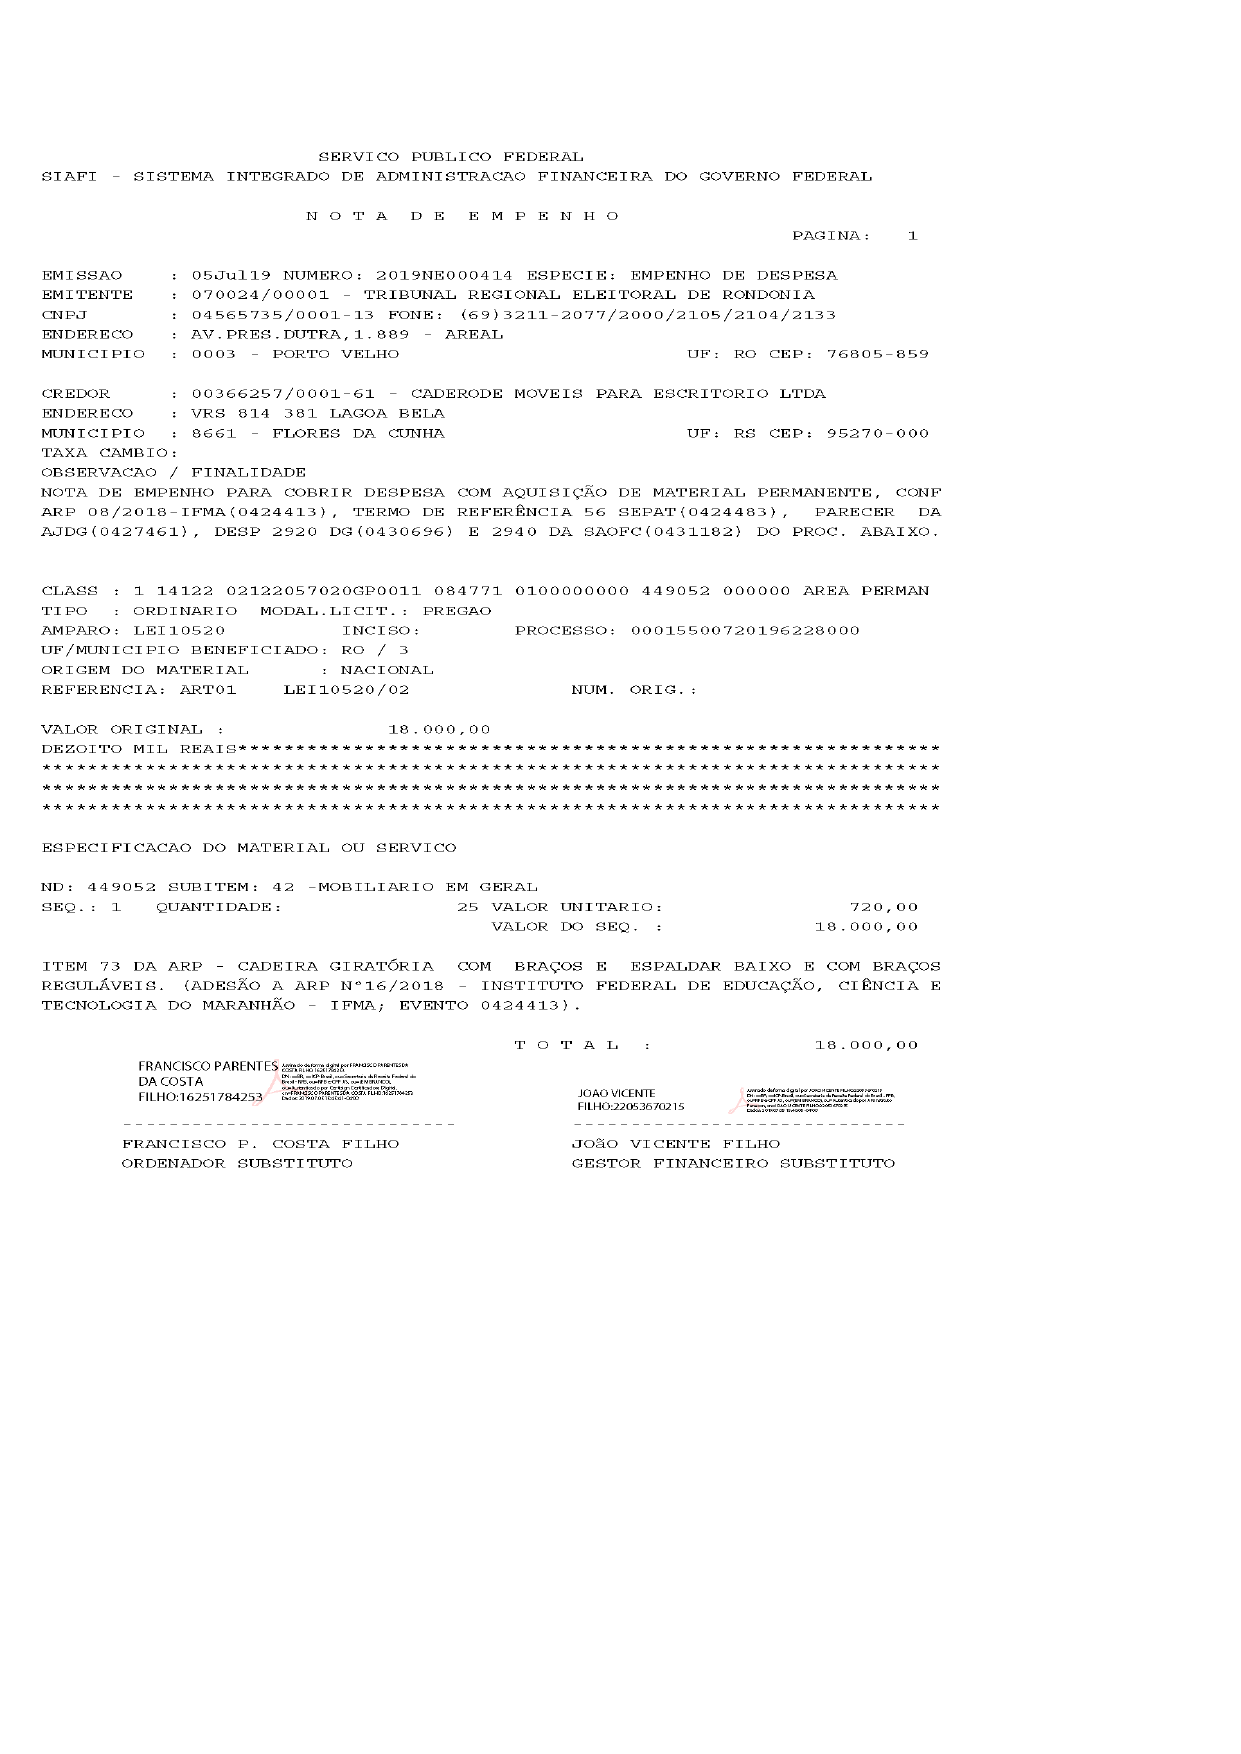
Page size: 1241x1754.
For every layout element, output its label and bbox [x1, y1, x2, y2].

picture [29, 147, 1174, 1532]
